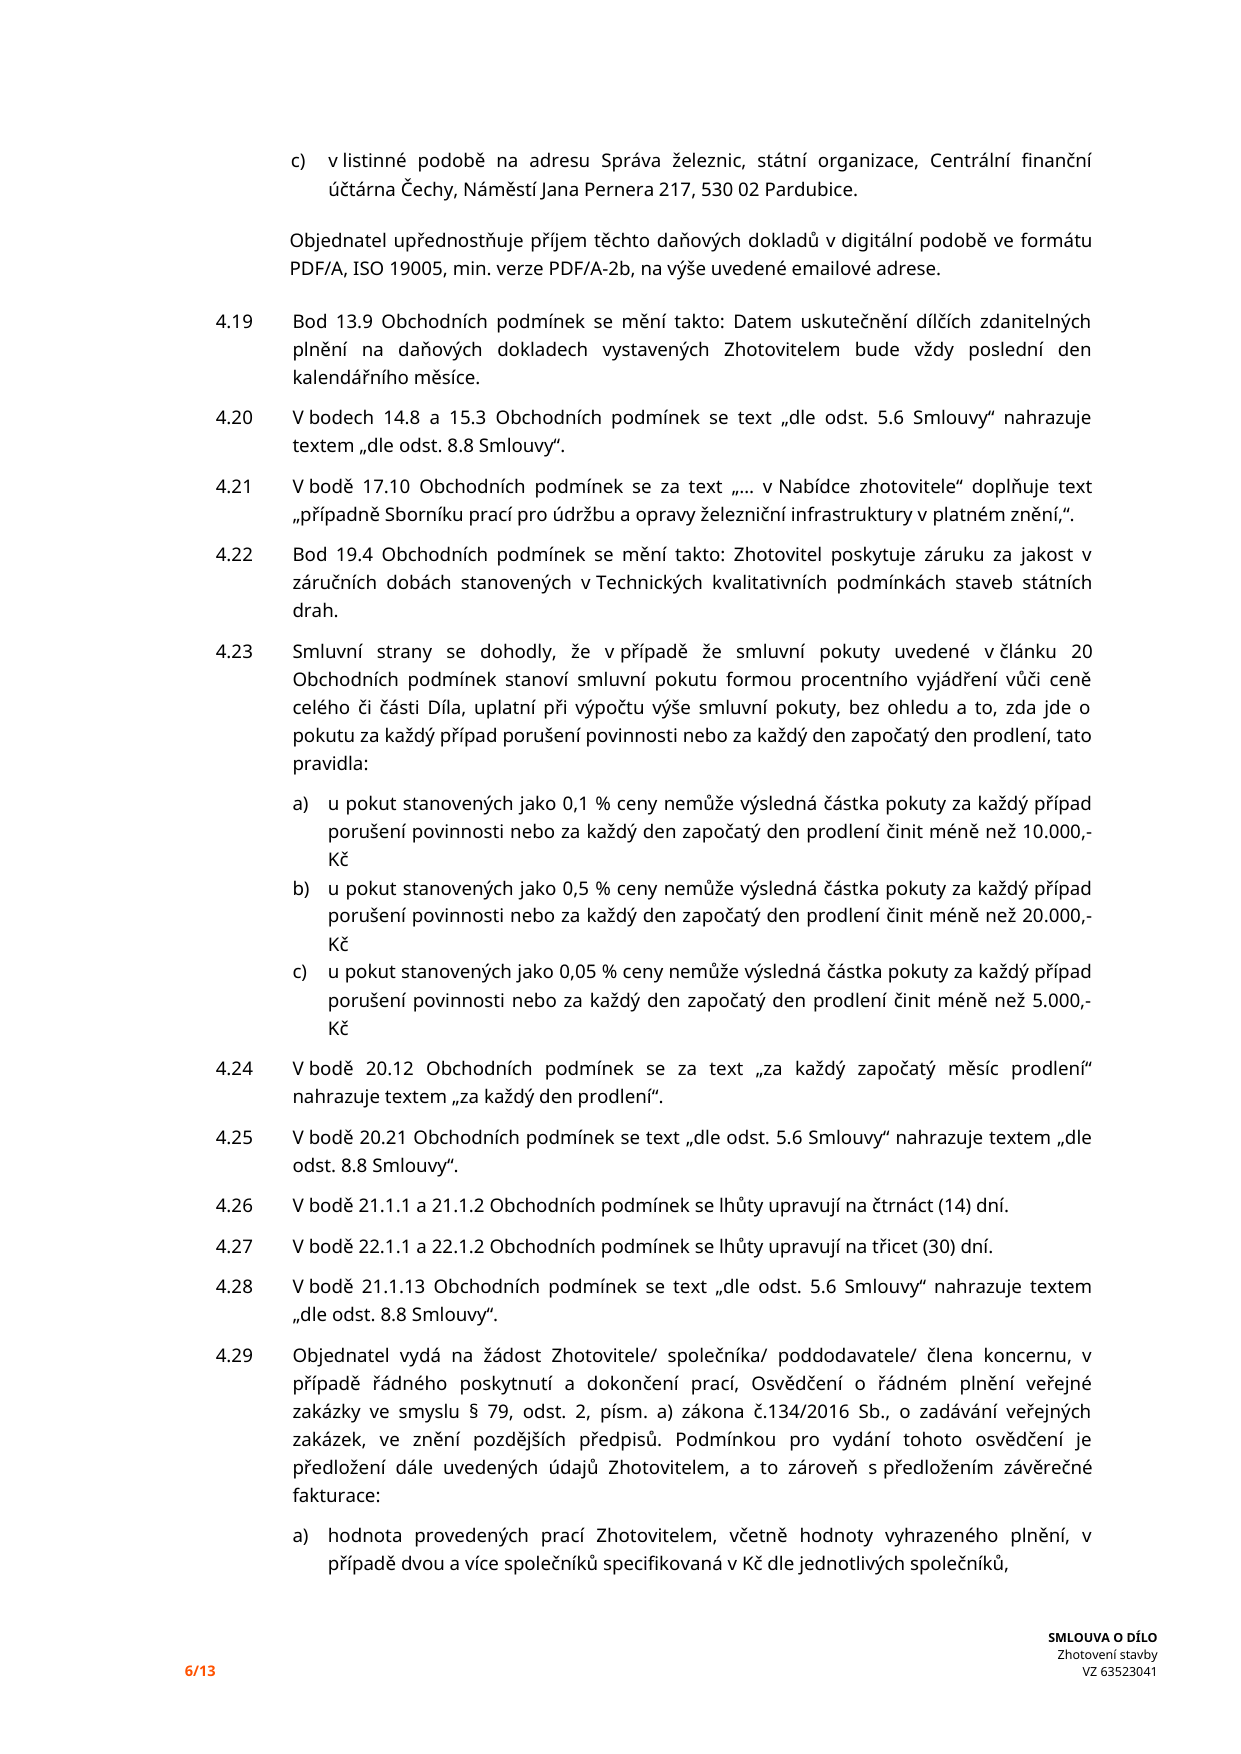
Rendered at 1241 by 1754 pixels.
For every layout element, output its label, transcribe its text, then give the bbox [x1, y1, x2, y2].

text Objednatel upřednostňuje příjem těchto daňových dokladů v digitální podobě ve formátu PDF/A, ISO 19005, min. verze PDF/A-2b, na výše uvedené emailové adrese. [289, 227, 1093, 280]
text u pokut stanovených jako 0,5 % ceny nemůže výsledná částka pokuty za každý případ porušení povinnosti nebo za každý den započatý den prodlení činit méně než 20.000,- Kč [292, 875, 1093, 956]
text Objednatel vydá na žádost Zhotovitele/ společníka/ poddodavatele/ člena koncernu, v případě řádného poskytnutí a dokončení prací, Osvědčení o řádném plnění veřejné zakázky ve smyslu § 79, odst. 2, písm. a) zákona č.134/2016 Sb., o zadávání veřejných zakázek, ve znění pozdějších předpisů. Podmínkou pro vydání tohoto osvědčení je předložení dále uvedených údajů Zhotovitelem, a to zároveň s předložením závěrečné fakturace: [216, 1342, 1093, 1508]
list u pokut stanovených jako 0,1 % ceny nemůže výsledná částka pokuty za každý případ porušení povinnosti nebo za každý den započatý den prodlení činit méně než 10.000,- Kč [292, 791, 1093, 872]
text V bodech 14.8 a 15.3 Obchodních podmínek se text „dle odst. 5.6 Smlouvy“ nahrazuje textem „dle odst. 8.8 Smlouvy“. [216, 404, 1093, 458]
text V bodě 20.21 Obchodních podmínek se text „dle odst. 5.6 Smlouvy“ nahrazuje textem „dle odst. 8.8 Smlouvy“. [216, 1124, 1093, 1177]
text V bodě 21.1.1 a 21.1.2 Obchodních podmínek se lhůty upravují na čtrnáct (14) dní. [216, 1192, 1093, 1218]
text V bodě 21.1.13 Obchodních podmínek se text „dle odst. 5.6 Smlouvy“ nahrazuje textem „dle odst. 8.8 Smlouvy“. [216, 1273, 1093, 1327]
text V bodě 22.1.1 a 22.1.2 Obchodních podmínek se lhůty upravují na třicet (30) dní. [216, 1233, 1093, 1258]
text V bodě 17.10 Obchodních podmínek se za text „… v Nabídce zhotovitele“ doplňuje text „případně Sborníku prací pro údržbu a opravy železniční infrastruktury v platném znění,“. [216, 473, 1093, 527]
text Bod 19.4 Obchodních podmínek se mění takto: Zhotovitel poskytuje záruku za jakost v záručních dobách stanovených v Technických kvalitativních podmínkách staveb státních drah. [216, 542, 1093, 623]
text Bod 13.9 Obchodních podmínek se mění takto: Datem uskutečnění dílčích zdanitelných plnění na daňových dokladech vystavených Zhotovitelem bude vždy poslední den kalendářního měsíce. [216, 308, 1093, 389]
text u pokut stanovených jako 0,05 % ceny nemůže výsledná částka pokuty za každý případ porušení povinnosti nebo za každý den započatý den prodlení činit méně než 5.000,- Kč [292, 959, 1093, 1040]
list hodnota provedených prací Zhotovitelem, včetně hodnoty vyhrazeného plnění, v případě dvou a více společníků specifikovaná v Kč dle jednotlivých společníků, [292, 1523, 1093, 1576]
text Smluvní strany se dohodly, že v případě že smluvní pokuty uvedené v článku 20 Obchodních podmínek stanoví smluvní pokutu formou procentního vyjádření vůči ceně celého či části Díla, uplatní při výpočtu výše smluvní pokuty, bez ohledu a to, zda jde o pokutu za každý případ porušení povinnosti nebo za každý den započatý den prodlení, tato pravidla: [216, 638, 1093, 776]
text V bodě 20.12 Obchodních podmínek se za text „za každý započatý měsíc prodlení“ nahrazuje textem „za každý den prodlení“. [216, 1055, 1093, 1109]
list v listinné podobě na adresu Správa železnic, státní organizace, Centrální finanční účtárna Čechy, Náměstí Jana Pernera 217, 530 02 Pardubice. [291, 147, 1093, 202]
